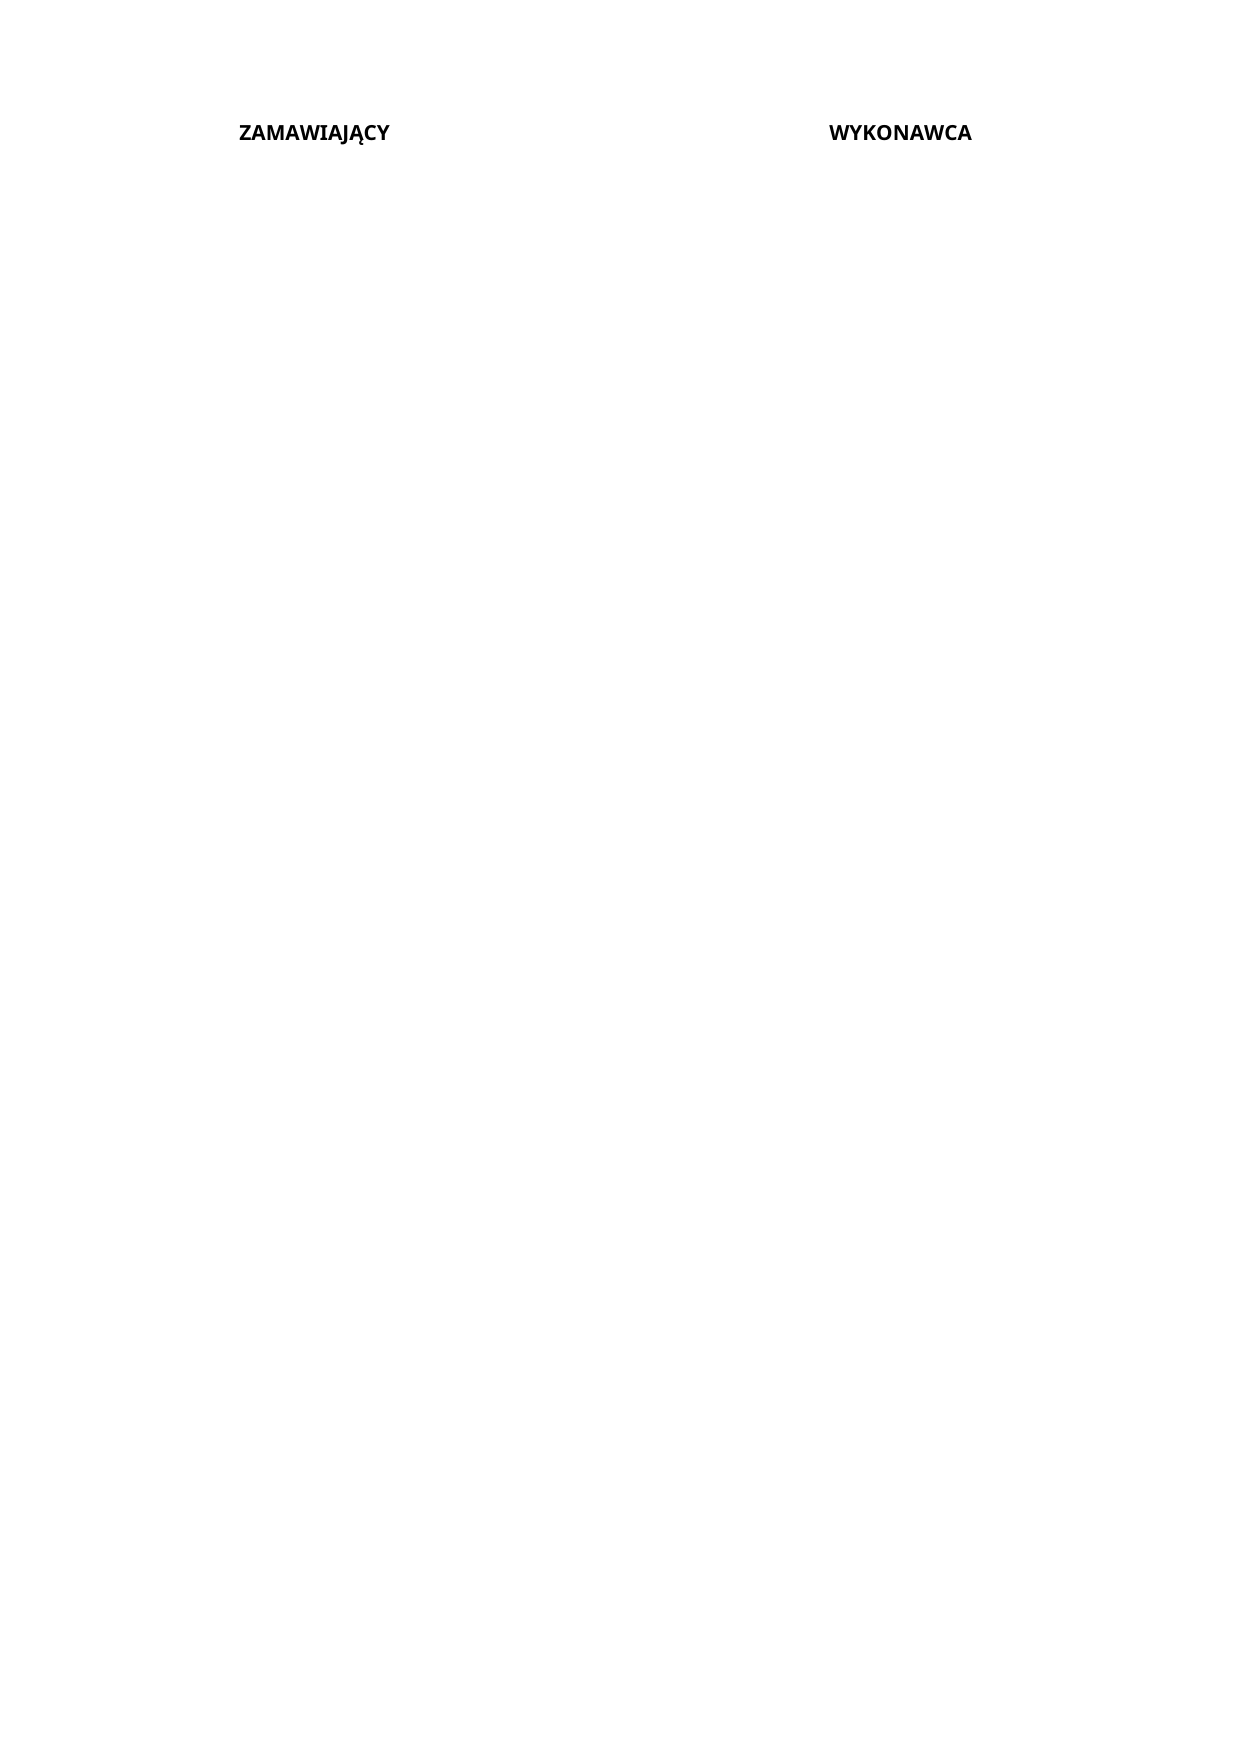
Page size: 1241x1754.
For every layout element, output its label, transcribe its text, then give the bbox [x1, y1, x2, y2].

text ZAMAWIAJĄCY WYKONAWCA [118, 118, 1093, 147]
